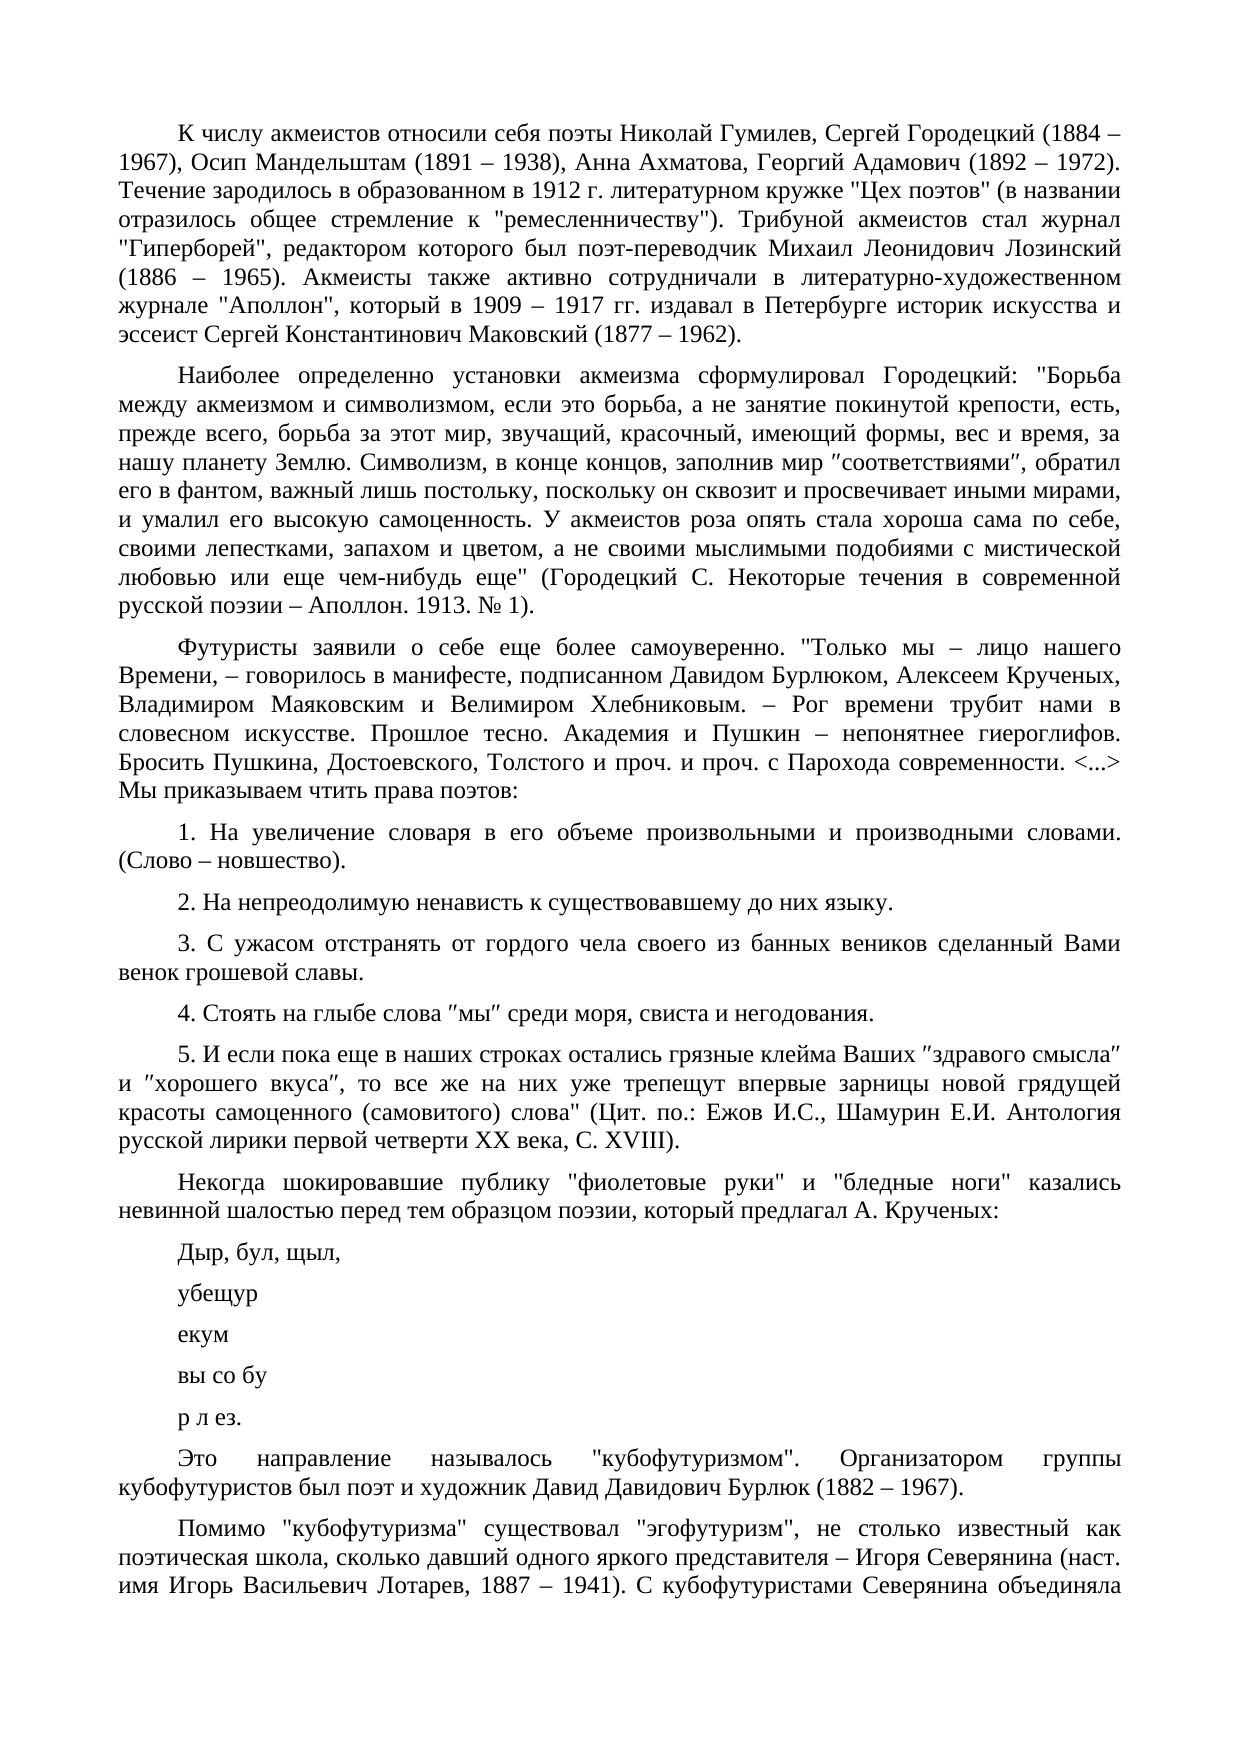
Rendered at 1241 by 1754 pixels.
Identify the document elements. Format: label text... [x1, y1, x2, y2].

text 3. С ужасом отстранять от гордого чела своего из банных веников сделанный Вами венок грошевой славы. [118, 928, 1122, 986]
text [118, 1513, 1122, 1599]
text 4. Стоять на глыбе слова ″мы″ среди моря, свиста и негодования. [118, 998, 1122, 1027]
text Дыр, бул, щыл, [118, 1237, 1122, 1266]
text Наиболее определенно установки акмеизма сформулировал Городецкий: "Борьба между акмеизмом и символизмом, если это борьба, а не занятие покинутой крепости, есть, прежде всего, борьба за этот мир, звучащий, красочный, имеющий формы, вес и время, за нашу планету Землю. Символизм, в конце концов, заполнив мир ″соответствиями″, обратил его в фантом, важный лишь постольку, поскольку он сквозит и просвечивает иными мирами, и умалил его высокую самоценность. У акмеистов роза опять стала хороша сама по себе, своими лепестками, запахом и цветом, а не своими мыслимыми подобиями с мистической любовью или еще чем-нибудь еще" (Городецкий С. Некоторые течения в современной русской поэзии – Аполлон. 1913. № 1). [118, 361, 1122, 619]
text екум [118, 1319, 1122, 1348]
text К числу акмеистов относили себя поэты Николай Гумилев, Сергей Городецкий (1884 – 1967), Осип Мандельштам (1891 – 1938), Анна Ахматова, Георгий Адамович (1892 – 1972). Течение зародилось в образованном в 1912 г. литературном кружке "Цех поэтов" (в названии отразилось общее стремление к "ремесленничеству"). Трибуной акмеистов стал журнал "Гиперборей", редактором которого был поэт-переводчик Михаил Леонидович Лозинский (1886 – 1965). Акмеисты также активно сотрудничали в литературно-художественном журнале "Аполлон", который в 1909 – 1917 гг. издавал в Петербурге историк искусства и эссеист Сергей Константинович Маковский (1877 – 1962). [118, 118, 1122, 348]
text Это направление называлось "кубофутуризмом". Организатором группы кубофутуристов был поэт и художник Давид Давидович Бурлюк (1882 – 1967). [118, 1443, 1122, 1501]
text вы со бу [118, 1361, 1122, 1389]
text р л ез. [118, 1402, 1122, 1431]
text 1. На увеличение словаря в его объеме произвольными и производными словами. (Слово – новшество). [118, 817, 1122, 874]
text Футуристы заявили о себе еще более самоуверенно. "Только мы – лицо нашего Времени, – говорилось в манифесте, подписанном Давидом Бурлюком, Алексеем Крученых, Владимиром Маяковским и Велимиром Хлебниковым. – Рог времени трубит нами в словесном искусстве. Прошлое тесно. Академия и Пушкин – непонятнее гиероглифов. Бросить Пушкина, Достоевского, Толстого и проч. и проч. с Парохода современности. <...> Мы приказываем чтить права поэтов: [118, 632, 1122, 804]
text убещур [118, 1278, 1122, 1307]
text Некогда шокировавшие публику "фиолетовые руки" и "бледные ноги" казались невинной шалостью перед тем образцом поэзии, который предлагал А. Крученых: [118, 1167, 1122, 1224]
text 5. И если пока еще в наших строках остались грязные клейма Ваших ″здравого смысла″ и ″хорошего вкуса″, то все же на них уже трепещут впервые зарницы новой грядущей красоты самоценного (самовитого) слова" (Цит. по.: Ежов И.С., Шамурин Е.И. Антология русской лирики первой четверти XX века, С. XVIII). [118, 1039, 1122, 1154]
text 2. На непреодолимую ненависть к существовавшему до них языку. [118, 887, 1122, 916]
